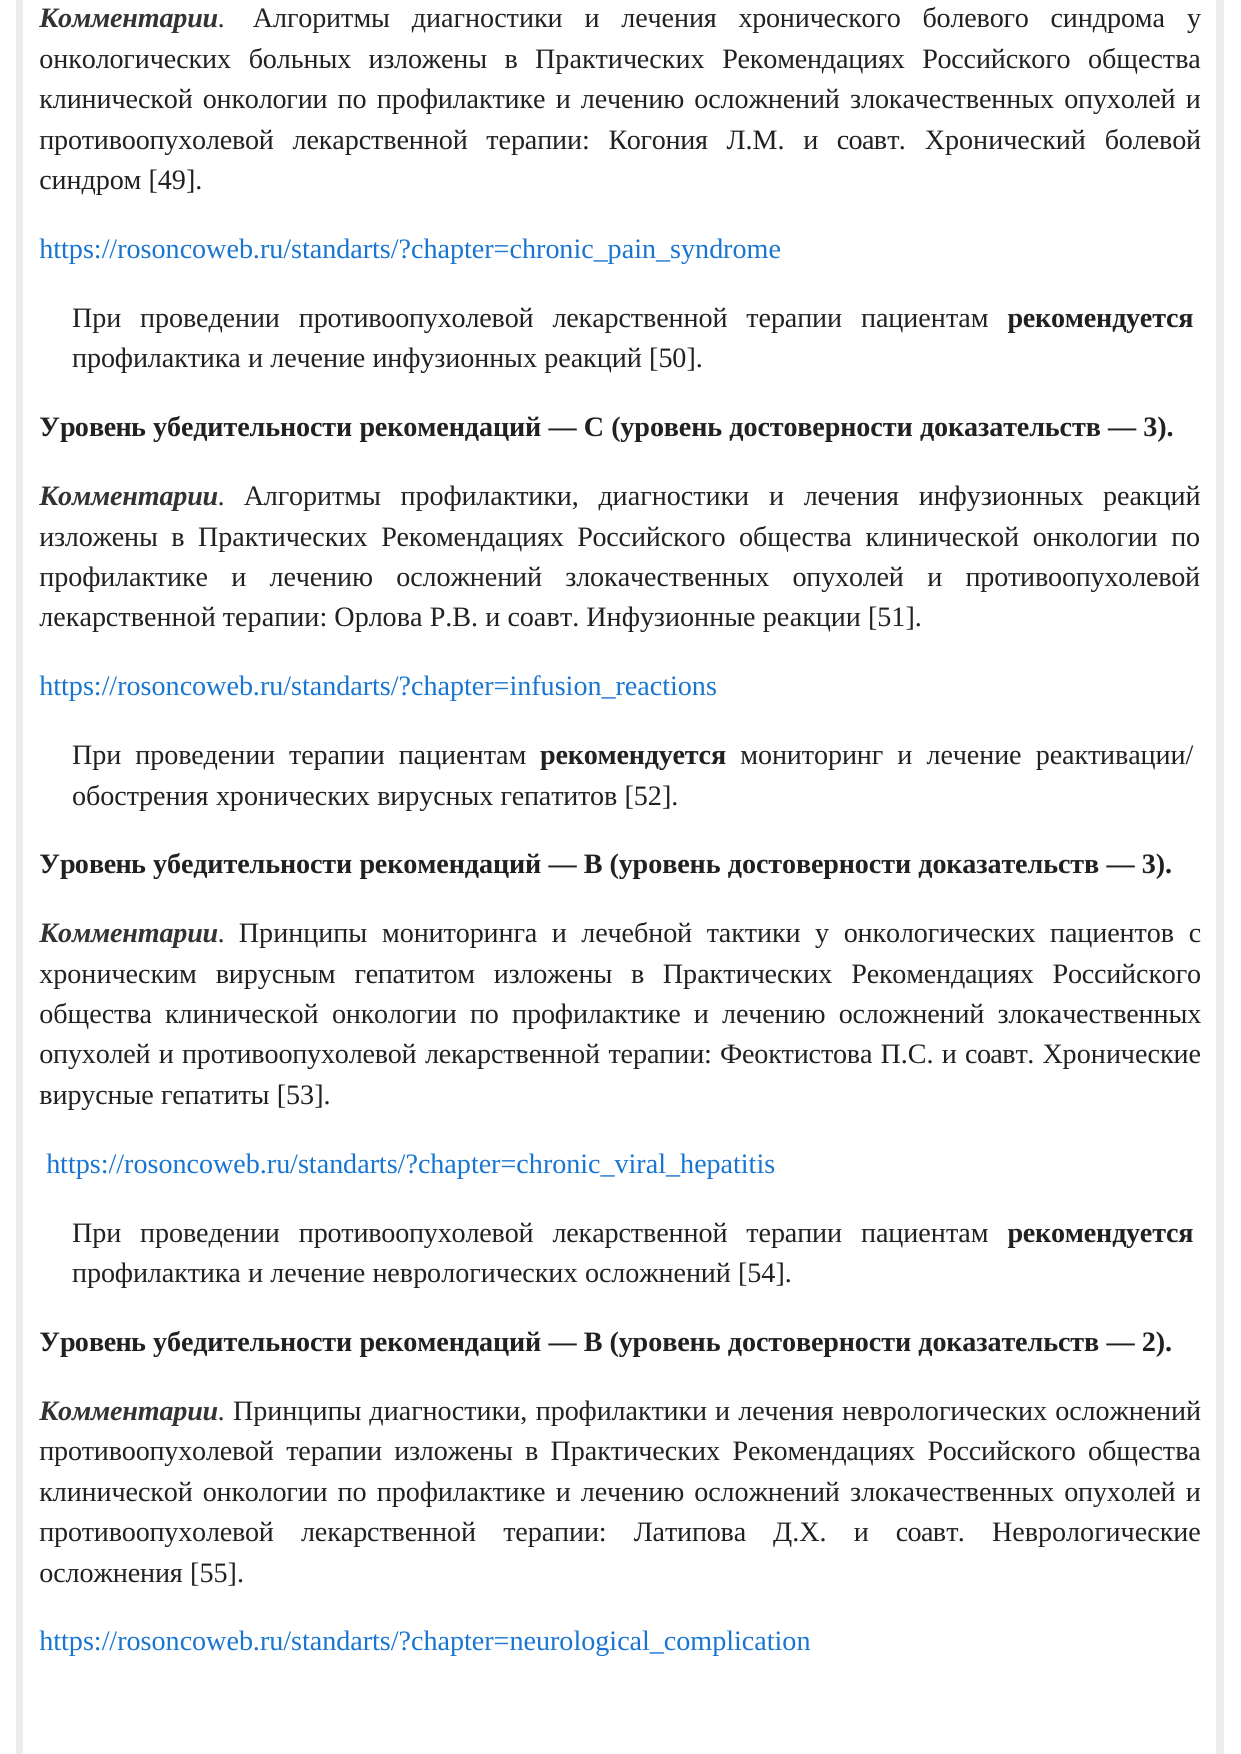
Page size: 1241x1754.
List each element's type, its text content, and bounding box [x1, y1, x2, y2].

text https://rosoncoweb.ru/standarts/?chapter=chronic_viral_hepatitis [46, 1147, 1236, 1179]
subtitle Уровень убедительности рекомендаций — В (уровень достоверности доказательств — 2). [39, 1325, 1236, 1357]
text Комментарии. Алгоритмы диагностики и лечения хронического болевого синдрома у онкологических больных изложены в Практических Рекомендациях Российского общества клинической онкологии по профилактике и лечению осложнений злокачественных опухолей и противоопухолевой лекарственной терапии: Когония Л.М. и соавт. Хронический болевой синдром [49]. [39, 1, 1201, 196]
text При проведении противоопухолевой лекарственной терапии пациентам рекомендуется [72, 301, 1236, 333]
text При проведении противоопухолевой лекарственной терапии пациентам рекомендуется [72, 1216, 1236, 1248]
subtitle Уровень убедительности рекомендаций — В (уровень достоверности доказательств — 3). [39, 847, 1236, 880]
text Комментарии. Принципы диагностики, профилактики и лечения неврологических осложнений противоопухолевой терапии изложены в Практических Рекомендациях Российского общества клинической онкологии по профилактике и лечению осложнений злокачественных опухолей и противоопухолевой лекарственной терапии: Латипова Д.Х. и соавт. Неврологические осложнения [55]. [39, 1394, 1201, 1588]
text https://rosoncoweb.ru/standarts/?chapter=neurological_complication [39, 1624, 1236, 1657]
text профилактика и лечение неврологических осложнений [54]. [72, 1256, 1236, 1289]
text Комментарии. Принципы мониторинга и лечебной тактики у онкологических пациентов с хроническим вирусным гепатитом изложены в Практических Рекомендациях Российского общества клинической онкологии по профилактике и лечению осложнений злокачественных опухолей и противоопухолевой лекарственной терапии: Феоктистова П.С. и соавт. Хронические вирусные гепатиты [53]. [39, 916, 1201, 1110]
text https://rosoncoweb.ru/standarts/?chapter=chronic_pain_syndrome [39, 232, 1236, 264]
text Комментарии. Алгоритмы профилактики, диагностики и лечения инфузионных реакций изложены в Практических Рекомендациях Российского общества клинической онкологии по профилактике и лечению осложнений злокачественных опухолей и противоопухолевой лекарственной терапии: Орлова Р.В. и соавт. Инфузионные реакции [51]. [39, 479, 1201, 633]
text профилактика и лечение инфузионных реакций [50]. [72, 341, 1236, 374]
text https://rosoncoweb.ru/standarts/?chapter=infusion_reactions [39, 669, 1236, 702]
subtitle Уровень убедительности рекомендаций — С (уровень достоверности доказательств — 3). [39, 410, 1236, 443]
text При проведении терапии пациентам рекомендуется мониторинг и лечение реактивации/ обострения хронических вирусных гепатитов [52]. [72, 738, 1200, 811]
